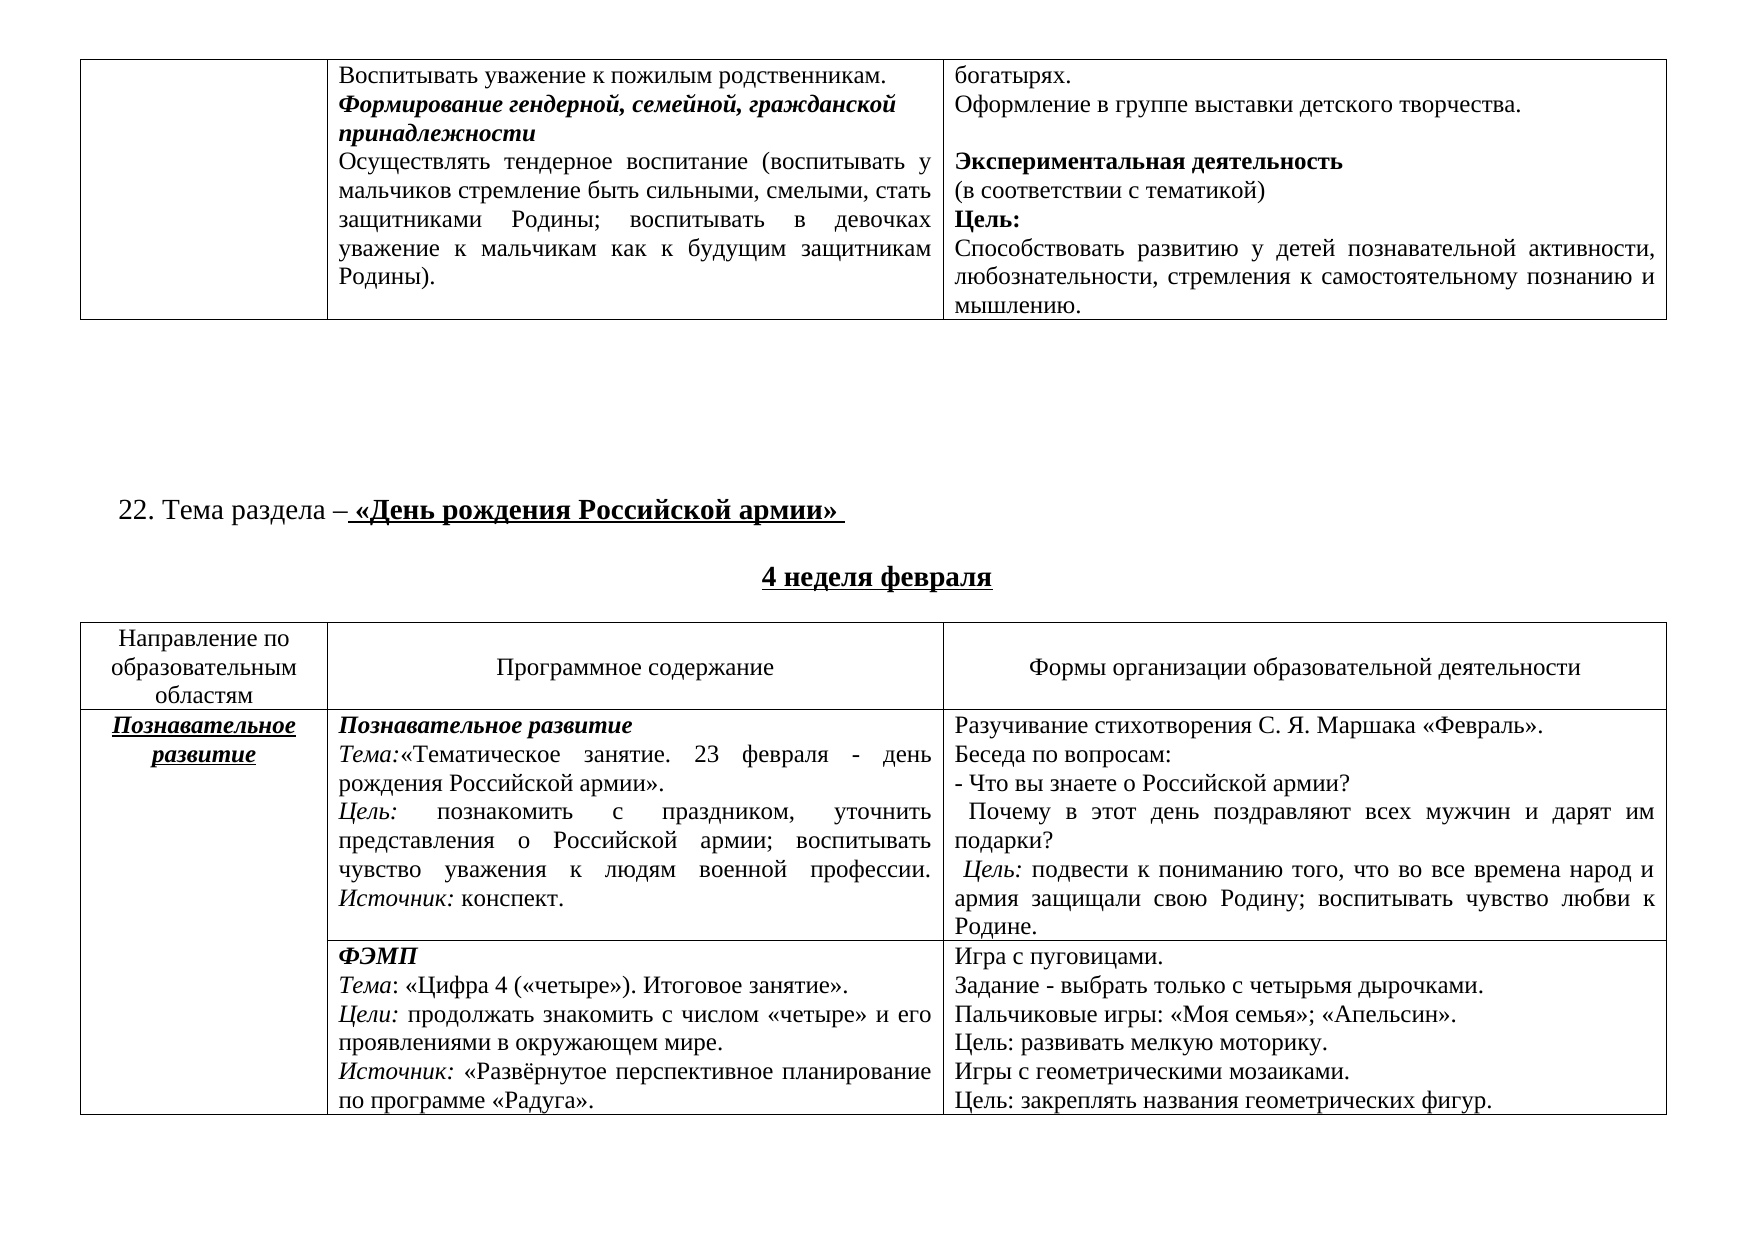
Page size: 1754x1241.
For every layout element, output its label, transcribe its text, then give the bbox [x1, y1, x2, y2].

text 22. Тема раздела – «День рождения Российской армии» [118, 492, 1636, 526]
table_header Программное содержание [328, 623, 943, 709]
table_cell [81, 60, 327, 319]
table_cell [944, 941, 1666, 1114]
text 4 неделя февраля [118, 559, 1636, 593]
table_cell Познавательное развитие [81, 710, 327, 1114]
table_cell Познавательное развитие Тема:«Тематическое занятие. 23 февраля - день рождения Российской армии». Цель: познакомить с праздником, уточнить представления о Российской армии; воспитывать чувство уважения к людям военной профессии. Источник: конспект. [328, 710, 943, 940]
table_cell Разучивание стихотворения С. Я. Маршака «Февраль». Беседа по вопросам: - Что вы знаете о Российской армии? Почему в этот день поздравляют всех мужчин и дарят им подарки? Цель: подвести к пониманию того, что во все времена народ и армия защищали свою Родину; воспитывать чувство любви к Родине. [944, 710, 1666, 940]
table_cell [328, 941, 943, 1114]
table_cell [944, 60, 1666, 319]
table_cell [328, 60, 943, 319]
table_header Направление по образовательным областям [81, 623, 327, 709]
table_header Формы организации образовательной деятельности [944, 623, 1666, 709]
